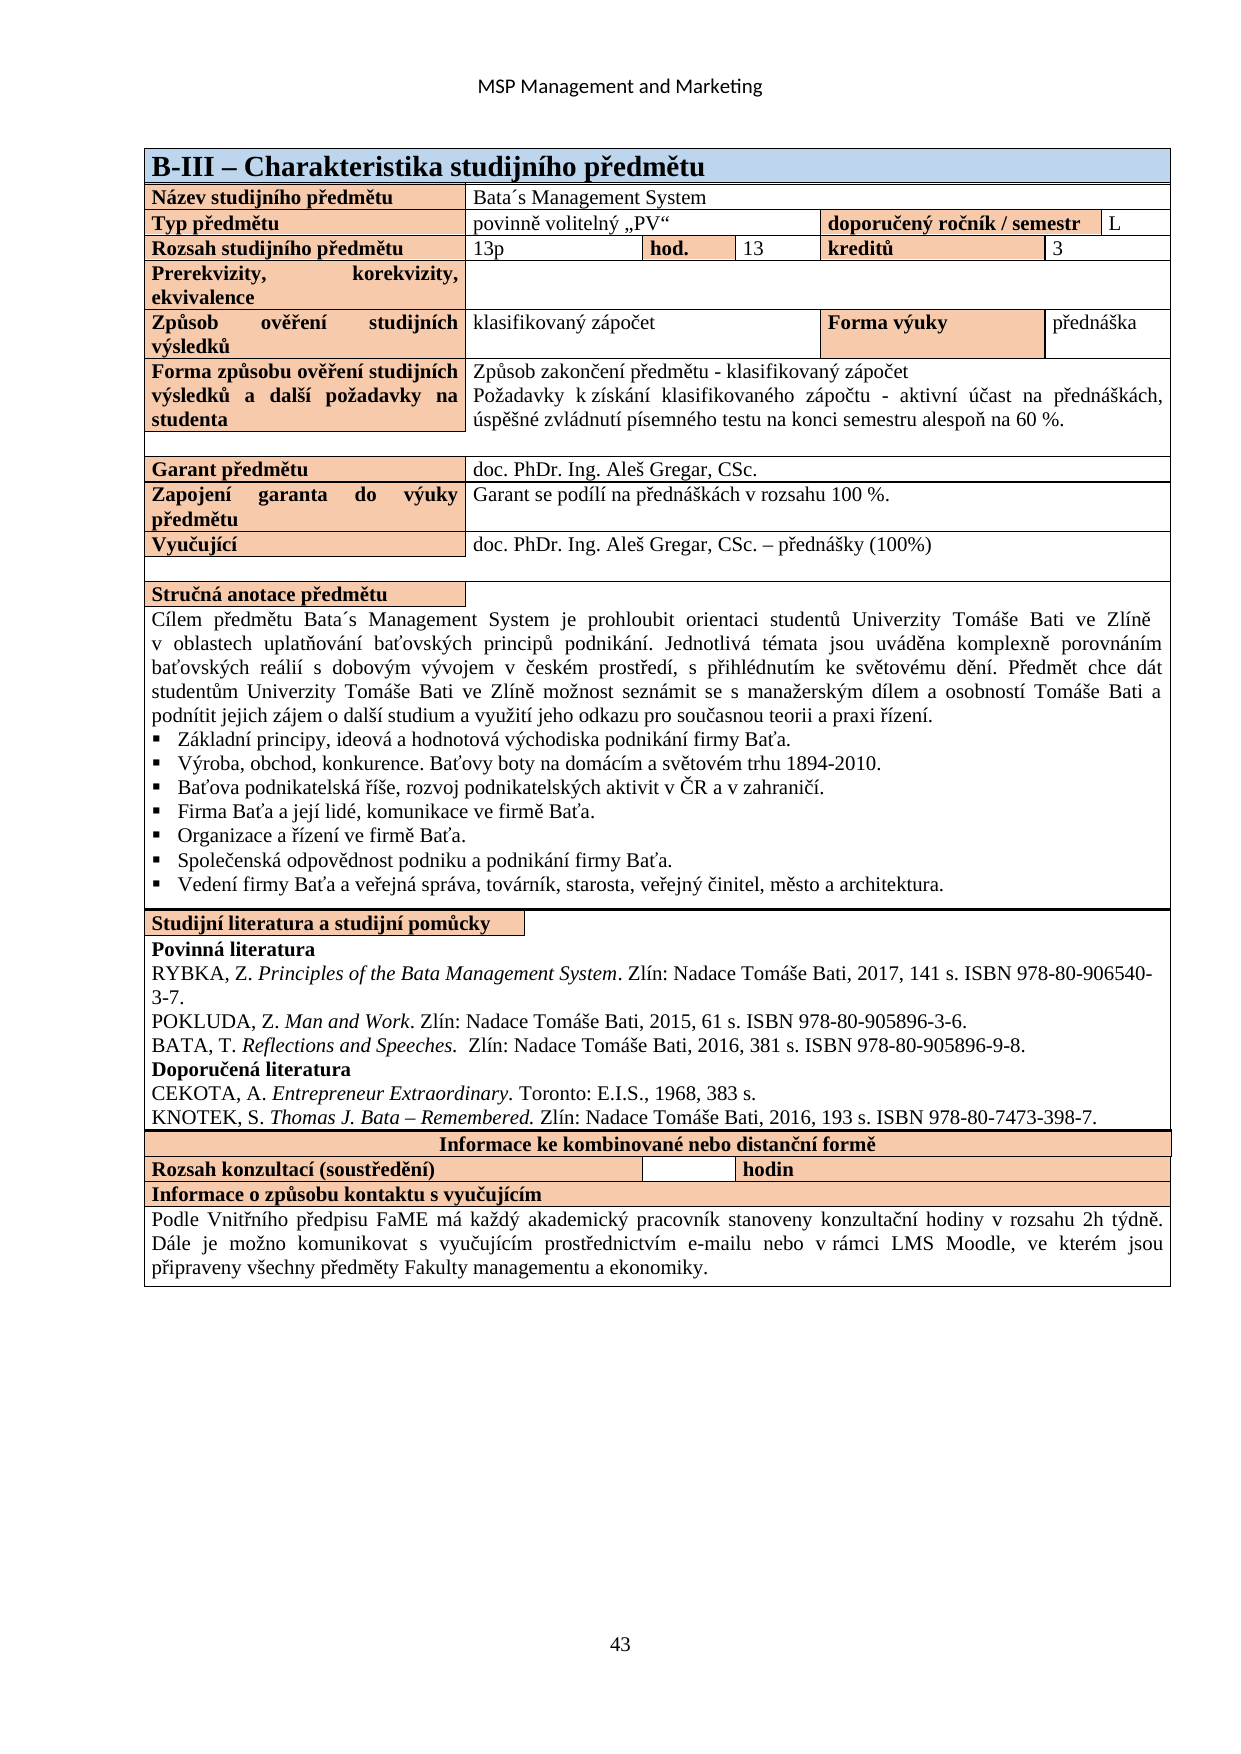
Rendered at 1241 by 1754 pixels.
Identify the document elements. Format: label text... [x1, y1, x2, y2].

table_cell doc. PhDr. Ing. Aleš Gregar, CSc. [466, 457, 1170, 481]
table_cell Garant se podílí na přednáškách v rozsahu 100 %. [466, 483, 1170, 531]
table_cell Stručná anotace předmětu [145, 582, 465, 606]
table_cell [466, 261, 1170, 309]
table_cell 13 [736, 236, 820, 259]
table_cell Vyučující [145, 532, 465, 556]
table_cell Typ předmětu [145, 210, 465, 234]
table_cell Studijní literatura a studijní pomůcky [145, 911, 524, 935]
table_cell Forma výuky [821, 310, 1044, 358]
table_cell doc. PhDr. Ing. Aleš Gregar, CSc. – přednášky (100%) [466, 532, 1170, 556]
table_cell Rozsah studijního předmětu [145, 236, 465, 259]
table_cell povinně volitelný „PV“ [466, 210, 820, 234]
table_cell Podle Vnitřního předpisu FaME má každý akademický pracovník stanoveny konzultační hodiny v rozsahu 2h týdně. Dále je možno komunikovat s vyučujícím prostřednictvím e-mailu nebo v rámci LMS Moodle, ve kterém jsou připraveny všechny předměty Fakulty managementu a ekonomiky. [145, 1207, 1170, 1286]
table_cell Prerekvizity, korekvizity, ekvivalence [145, 261, 465, 309]
table_cell Bata´s Management System [466, 185, 1170, 209]
table_cell 13p [466, 236, 642, 259]
table_cell 3 [1046, 236, 1170, 259]
table_cell hod. [643, 236, 735, 259]
table_cell [643, 1157, 735, 1181]
table_cell [145, 556, 1170, 581]
table_cell přednáška [1046, 310, 1170, 358]
table_cell [145, 431, 1170, 456]
table_cell Způsob zakončení předmětu - klasifikovaný zápočet Požadavky k získání klasifikovaného zápočtu - aktivní účast na přednáškách, úspěšné zvládnutí písemného testu na konci semestru alespoň na 60 %. [466, 359, 1170, 431]
table_cell [466, 582, 1170, 606]
table_header B-III – Charakteristika studijního předmětu [145, 149, 1170, 182]
table_cell Forma způsobu ověření studijních výsledků a další požadavky na studenta [145, 359, 465, 431]
table_cell Informace o způsobu kontaktu s vyučujícím [145, 1182, 1170, 1206]
table_cell doporučený ročník / semestr [821, 210, 1101, 234]
table_cell Název studijního předmětu [145, 185, 465, 209]
table_cell Způsob ověření studijních výsledků [145, 310, 465, 358]
table_cell Garant předmětu [145, 457, 465, 481]
table_cell kreditů [821, 236, 1044, 259]
table_cell L [1102, 210, 1170, 234]
table_cell Cílem předmětu Bata´s Management System je prohloubit orientaci studentů Univerzity Tomáše Bati ve Zlíně v oblastech uplatňování baťovských principů podnikání. Jednotlivá témata jsou uváděna komplexně porovnáním baťovských reálií s dobovým vývojem v českém prostředí, s přihlédnutím ke světovému dění. Předmět chce dát studentům Univerzity Tomáše Bati ve Zlíně možnost seznámit se s manažerským dílem a osobností Tomáše Bati a podnítit jejich zájem o další studium a využití jeho odkazu pro současnou teorii a praxi řízení. Základní principy, ideová a hodnotová východiska podnikání firmy Baťa. Výroba, obchod, konkurence. Baťovy boty na domácím a světovém trhu 1894-2010. Baťova podnikatelská říše, rozvoj podnikatelských aktivit v ČR a v zahraničí. Firma Baťa a její lidé, komunikace ve firmě Baťa. Organizace a řízení ve firmě Baťa. Společenská odpovědnost podniku a podnikání firmy Baťa. Vedení firmy Baťa a veřejná správa, továrník, starosta, veřejný činitel, město a architektura. [145, 606, 1170, 908]
table_cell Rozsah konzultací (soustředění) [145, 1157, 642, 1181]
table_cell Zapojení garanta do výuky předmětu [145, 483, 465, 531]
table_cell Informace ke kombinované nebo distanční formě [145, 1132, 1171, 1156]
table_cell Povinná literatura RYBKA, Z. Principles of the Bata Management System. Zlín: Nadace Tomáše Bati, 2017, 141 s. ISBN 978-80-906540-3-7. POKLUDA, Z. Man and Work. Zlín: Nadace Tomáše Bati, 2015, 61 s. ISBN 978-80-905896-3-6. BATA, T. Reflections and Speeches. Zlín: Nadace Tomáše Bati, 2016, 381 s. ISBN 978-80-905896-9-8. Doporučená literatura CEKOTA, A. Entrepreneur Extraordinary. Toronto: E.I.S., 1968, 383 s. KNOTEK, S. Thomas J. Bata – Remembered. Zlín: Nadace Tomáše Bati, 2016, 193 s. ISBN 978-80-7473-398-7. [145, 935, 1170, 1129]
table_cell [525, 911, 1170, 935]
table_cell klasifikovaný zápočet [466, 310, 820, 358]
table_cell hodin [736, 1157, 1170, 1181]
